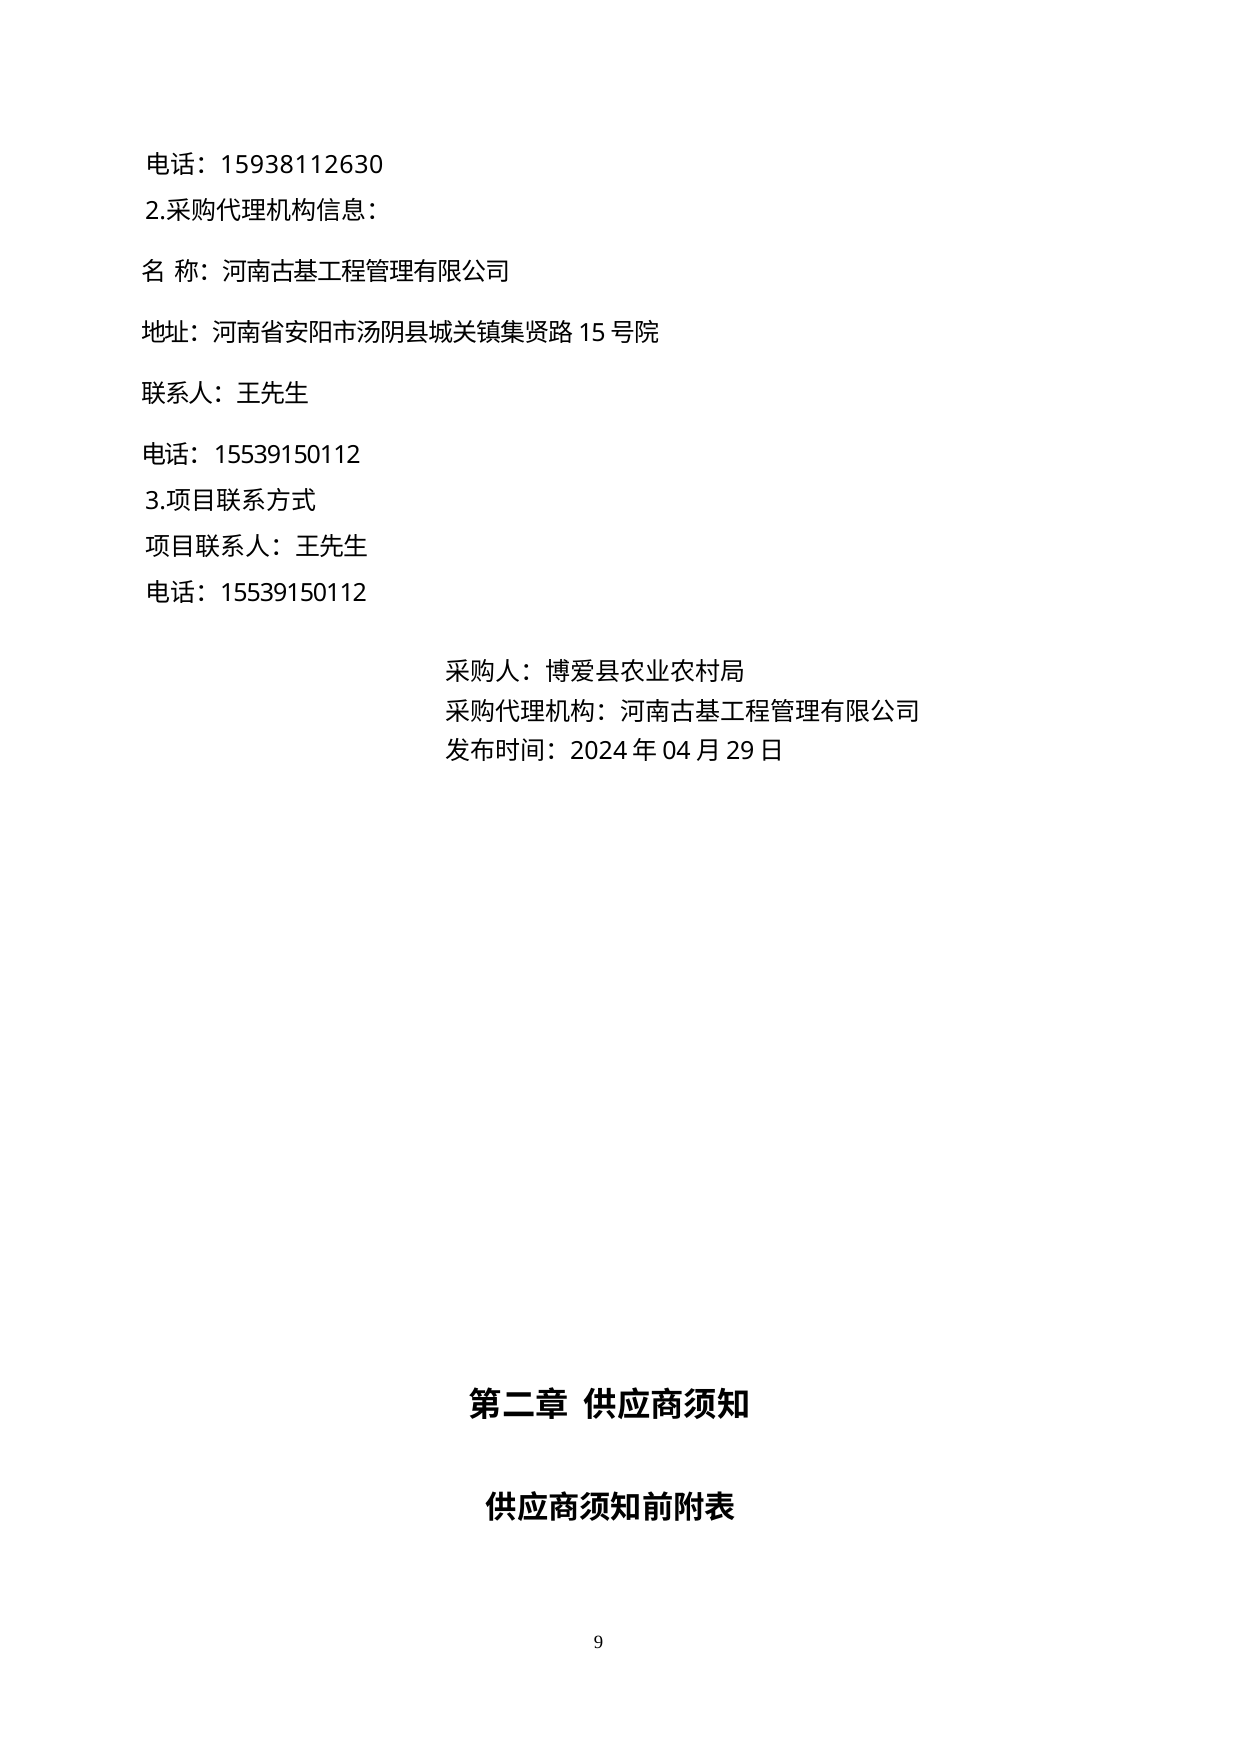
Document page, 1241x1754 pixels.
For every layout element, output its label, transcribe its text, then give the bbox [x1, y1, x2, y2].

text 发布时间：2024年04月29日 [401, 729, 1124, 768]
title 供应商须知前附表 [95, 1466, 1126, 1545]
text 采购代理机构：河南古基工程管理有限公司 [401, 689, 1124, 729]
list 联系人：王先生 [95, 366, 1124, 412]
text 采购人：博爱县农业农村局 [401, 650, 1124, 689]
text 项目联系人：王先生 [95, 518, 1124, 564]
list 名 称：河南古基工程管理有限公司 [95, 244, 1124, 290]
text 3.项目联系方式 [95, 473, 1124, 518]
text 电话：15938112630 [95, 137, 1124, 183]
text 第二章 供应商须知 [95, 1362, 1124, 1441]
list 电话：15539150112 [95, 427, 1124, 473]
text 电话：15539150112 [95, 564, 1124, 610]
text 2.采购代理机构信息： [95, 183, 1124, 229]
list 地址：河南省安阳市汤阴县城关镇集贤路15号院 [95, 305, 1124, 351]
